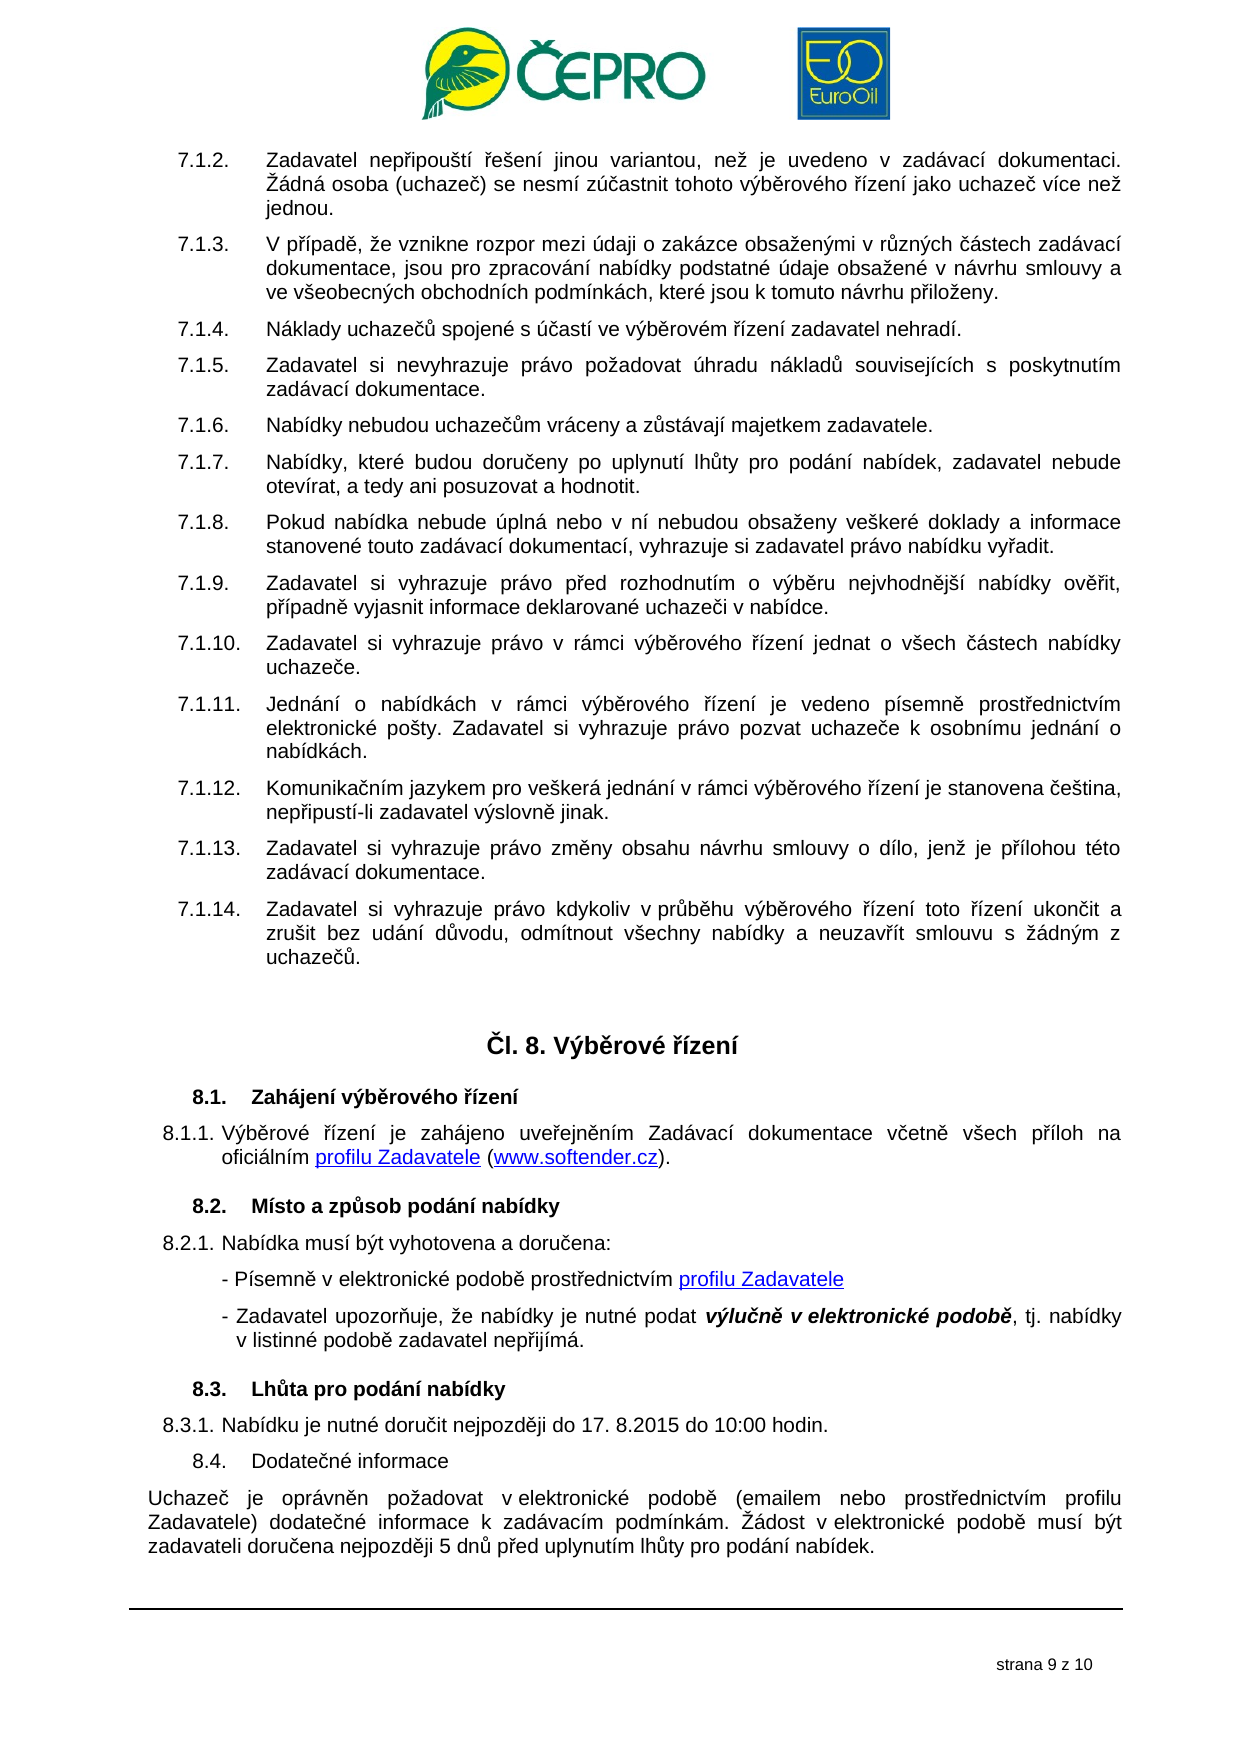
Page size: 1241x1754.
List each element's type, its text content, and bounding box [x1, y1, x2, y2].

subtitle Místo a způsob podání nabídky [192, 1194, 1122, 1218]
text Komunikačním jazykem pro veškerá jednání v rámci výběrového řízení je stanovena čeština, nepřipustí-li zadavatel výslovně jinak. [177, 776, 1122, 824]
text V případě, že vznikne rozpor mezi údaji o zakázce obsaženými v různých částech zadávací dokumentace, jsou pro zpracování nabídky podstatné údaje obsažené v návrhu smlouvy a ve všeobecných obchodních podmínkách, které jsou k tomuto návrhu přiloženy. [177, 232, 1122, 304]
text Zadavatel si vyhrazuje právo před rozhodnutím o výběru nejvhodnější nabídky ověřit, případně vyjasnit informace deklarované uchazeči v nabídce. [177, 571, 1122, 618]
text Jednání o nabídkách v rámci výběrového řízení je vedeno písemně prostřednictvím elektronické pošty. Zadavatel si vyhrazuje právo pozvat uchazeče k osobnímu jednání o nabídkách. [177, 691, 1122, 763]
text Zadavatel nepřipouští řešení jinou variantou, než je uvedeno v zadávací dokumentaci. Žádná osoba (uchazeč) se nesmí zúčastnit tohoto výběrového řízení jako uchazeč více než jednou. [177, 148, 1122, 219]
text Nabídky nebudou uchazečům vráceny a zůstávají majetkem zadavatele. [177, 413, 1122, 437]
list Nabídku je nutné doručit nejpozději do 17. 8.2015 do 10:00 hodin. [162, 1413, 1122, 1437]
picture [421, 27, 891, 120]
text Zadavatel si vyhrazuje právo kdykoliv v průběhu výběrového řízení toto řízení ukončit a zrušit bez udání důvodu, odmítnout všechny nabídky a neuzavřít smlouvu s žádným z uchazečů. [177, 897, 1122, 968]
text Výběrové řízení [102, 1031, 1122, 1060]
list - Písemně v elektronické podobě prostřednictvím profilu Zadavatele [221, 1267, 1122, 1291]
text Zadavatel si vyhrazuje právo v rámci výběrového řízení jednat o všech částech nabídky uchazeče. [177, 631, 1122, 679]
text Náklady uchazečů spojené s účastí ve výběrovém řízení zadavatel nehradí. [177, 316, 1122, 340]
text Uchazeč je oprávněn požadovat v elektronické podobě (emailem nebo prostřednictvím profilu Zadavatele) dodatečné informace k zadávacím podmínkám. Žádost v elektronické podobě musí být zadavateli doručena nejpozději 5 dnů před uplynutím lhůty pro podání nabídek. [148, 1486, 1122, 1558]
list - Zadavatel upozorňuje, že nabídky je nutné podat výlučně v elektronické podobě, tj. nabídky v listinné podobě zadavatel nepřijímá. [221, 1303, 1122, 1351]
subtitle Zahájení výběrového řízení [192, 1085, 1122, 1109]
text Zadavatel si vyhrazuje právo změny obsahu návrhu smlouvy o dílo, jenž je přílohou této zadávací dokumentace. [177, 836, 1122, 884]
text Zadavatel si nevyhrazuje právo požadovat úhradu nákladů souvisejících s poskytnutím zadávací dokumentace. [177, 353, 1122, 401]
list Výběrové řízení je zahájeno uveřejněním Zadávací dokumentace včetně všech příloh na oficiálním profilu Zadavatele (www.softender.cz). [162, 1121, 1122, 1169]
list Nabídka musí být vyhotovena a doručena: [162, 1231, 1122, 1254]
text Pokud nabídka nebude úplná nebo v ní nebudou obsaženy veškeré doklady a informace stanovené touto zadávací dokumentací, vyhrazuje si zadavatel právo nabídku vyřadit. [177, 510, 1122, 558]
subtitle Lhůta pro podání nabídky [192, 1376, 1122, 1400]
text Nabídky, které budou doručeny po uplynutí lhůty pro podání nabídek, zadavatel nebude otevírat, a tedy ani posuzovat a hodnotit. [177, 450, 1122, 498]
text Dodatečné informace [192, 1449, 1122, 1473]
